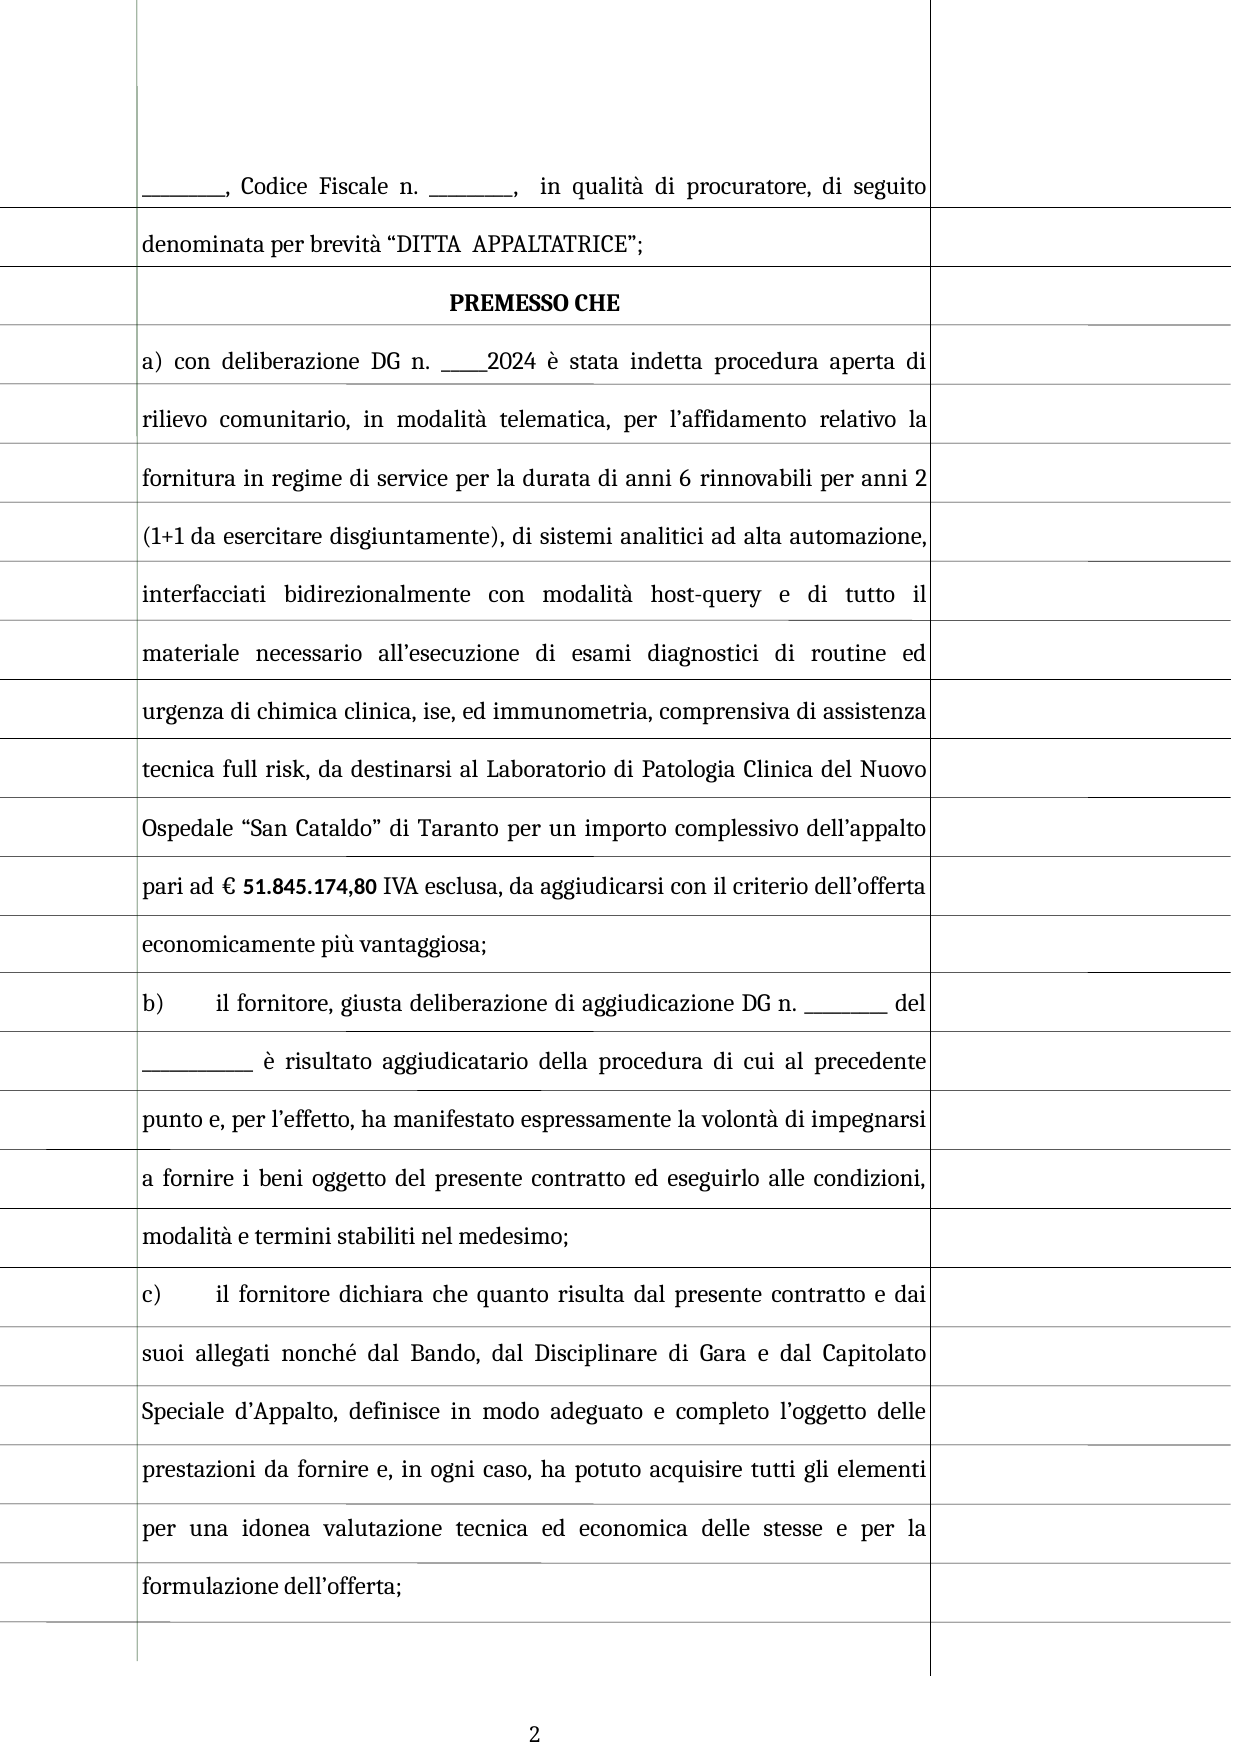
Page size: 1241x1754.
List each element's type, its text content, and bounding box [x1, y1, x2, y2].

text c) il fornitore dichiara che quanto risulta dal presente contratto e dai suoi allegati nonché dal Bando, dal Disciplinare di Gara e dal Capitolato Speciale d’Appalto, definisce in modo adeguato e completo l’oggetto delle prestazioni da fornire e, in ogni caso, ha potuto acquisire tutti gli elementi per una idonea valutazione tecnica ed economica delle stesse e per la formulazione dell’offerta; [142, 1256, 927, 1606]
text b) il fornitore, giusta deliberazione di aggiudicazione DG n. _________ del ____________ è risultato aggiudicatario della procedura di cui al precedente punto e, per l’effetto, ha manifestato espressamente la volontà di impegnarsi a fornire i beni oggetto del presente contratto ed eseguirlo alle condizioni, modalità e termini stabiliti nel medesimo; [142, 964, 927, 1256]
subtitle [142, 148, 927, 264]
text a) con deliberazione DG n. _____2024 è stata indetta procedura aperta di rilievo comunitario, in modalità telematica, per l’affidamento relativo la fornitura in regime di service per la durata di anni 6 rinnovabili per anni 2 (1+1 da esercitare disgiuntamente), di sistemi analitici ad alta automazione, interfacciati bidirezionalmente con modalità host-query e di tutto il materiale necessario all’esecuzione di esami diagnostici di routine ed urgenza di chimica clinica, ise, ed immunometria, comprensiva di assistenza tecnica full risk, da destinarsi al Laboratorio di Patologia Clinica del Nuovo Ospedale “San Cataldo” di Taranto per un importo complessivo dell’appalto pari ad € 51.845.174,80 IVA esclusa, da aggiudicarsi con il criterio dell’offerta economicamente più vantaggiosa; [142, 323, 927, 964]
subtitle PREMESSO CHE [142, 264, 927, 323]
